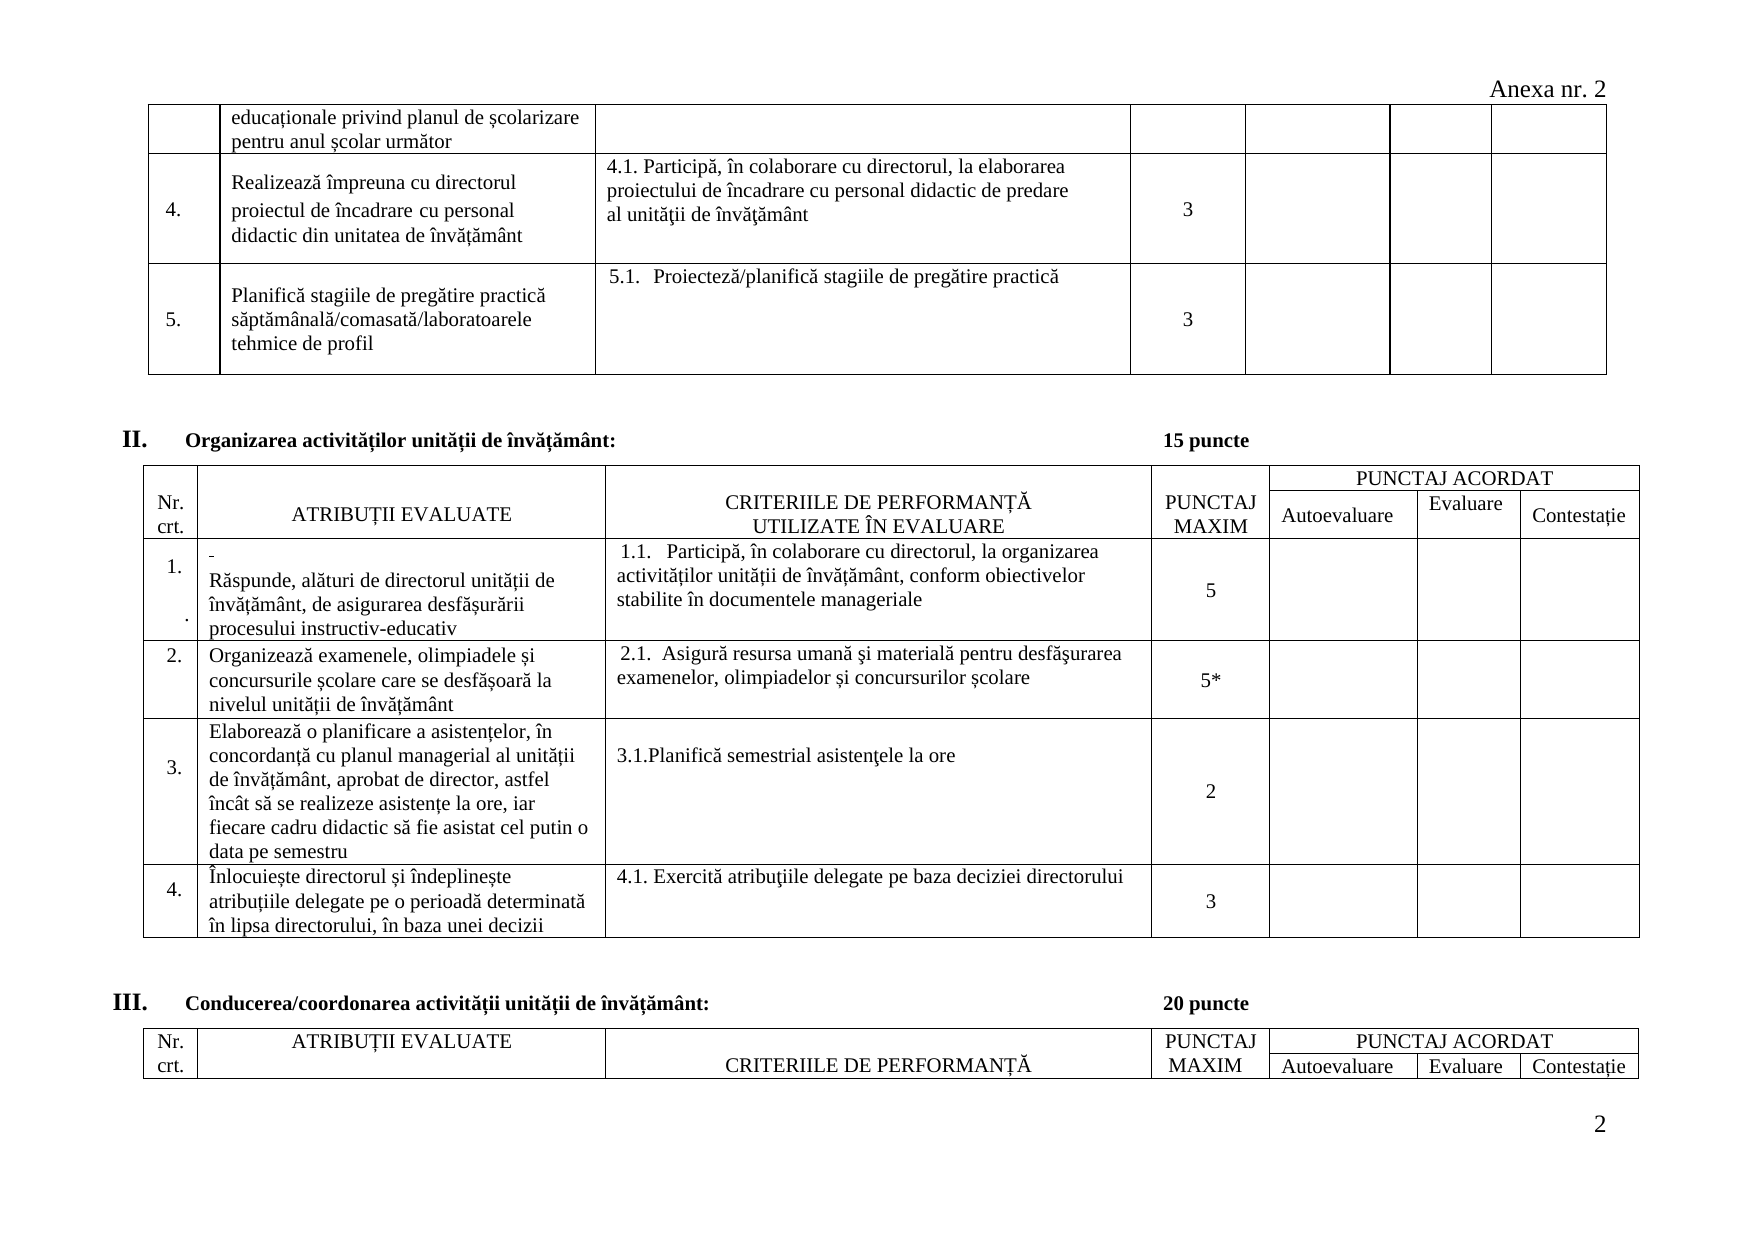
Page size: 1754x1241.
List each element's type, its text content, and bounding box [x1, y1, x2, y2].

table_cell Organizează examenele, olimpiadele și concursurile școlare care se desfășoară la nivelul unității de învățământ [198, 641, 605, 718]
table_cell 4.1. Participă, în colaborare cu directorul, la elaborarea proiectului de încadrare cu personal didactic de predare al unităţii de învăţământ [596, 154, 1130, 263]
table_header CRITERIILE DE PERFORMANȚĂ UTILIZATE ÎN EVALUARE [606, 1029, 1151, 1078]
table_cell Evaluare [1418, 1054, 1520, 1078]
table_cell Realizează împreuna cu directorul proiectul de încadrare cu personal didactic din unitatea de învățământ [221, 154, 595, 263]
table_cell 5 [1152, 539, 1269, 640]
table_cell [1521, 641, 1639, 718]
table_cell Înlocuiește directorul și îndeplinește atribuțiile delegate pe o perioadă determinată în lipsa directorului, în baza unei decizii [198, 865, 605, 937]
table_cell 3 [1131, 264, 1245, 373]
table_cell [1391, 264, 1491, 373]
table_cell [1270, 865, 1417, 937]
table_cell [1246, 154, 1389, 263]
table_cell Autoevaluare [1270, 491, 1417, 538]
table_cell Autoevaluare [1270, 1054, 1417, 1078]
list Conducerea/coordonarea activității unității de învățământ: 20 puncte [148, 987, 1606, 1016]
table_cell [1492, 105, 1606, 153]
table_cell [1418, 865, 1520, 937]
table_cell [149, 105, 219, 153]
table_cell Participă, în colaborare cu directorul, la organizarea activităților unității de învățământ, conform obiectivelor stabilite în documentele manageriale [606, 539, 1151, 640]
table_header PUNCTAJ MAXIM [1152, 466, 1269, 538]
table_header PUNCTAJ ACORDAT [1270, 466, 1639, 490]
table_cell [1521, 865, 1639, 937]
table_cell 3 [1152, 865, 1269, 937]
table_cell Planifică stagiile de pregătire practică săptămânală/comasată/laboratoarele tehmice de profil [221, 264, 595, 373]
table_cell 3 [1131, 105, 1245, 153]
table_cell Contestație [1521, 491, 1639, 538]
table_header PUNCTAJ ACORDAT [1270, 1029, 1638, 1053]
table_cell 3.1.Planifică semestrial asistenţele la ore [606, 719, 1151, 863]
table_cell Proiecteză/planifică stagiile de pregătire practică [596, 264, 1130, 373]
table_cell 5* [1152, 641, 1269, 718]
table_cell . [144, 539, 197, 640]
table_cell [1270, 641, 1417, 718]
table_cell [1270, 719, 1417, 863]
table_cell [1418, 539, 1520, 640]
table_cell [1492, 154, 1606, 263]
table_header Nr. crt. [144, 1029, 197, 1078]
table_cell [149, 264, 219, 373]
table_cell [144, 719, 197, 863]
table_header ATRIBUȚII EVALUATE [198, 1029, 605, 1078]
table_cell [1418, 719, 1520, 863]
table_cell 2 [1152, 719, 1269, 863]
table_cell Contestație [1521, 1054, 1638, 1078]
table_cell [149, 154, 219, 263]
table_cell [1270, 539, 1417, 640]
table_cell [1391, 105, 1491, 153]
table_cell Elaborează o planificare a asistențelor, în concordanță cu planul managerial al unității de învățământ, aprobat de director, astfel încât să se realizeze asistențe la ore, iar fiecare cadru didactic să fie asistat cel putin o data pe semestru [198, 719, 605, 863]
table_cell Evaluare [1418, 491, 1520, 538]
table_cell [144, 641, 197, 718]
list Organizarea activităților unității de învățământ: 15 puncte [148, 424, 1606, 452]
table_cell [1521, 719, 1639, 863]
table_cell [1391, 154, 1491, 263]
table_header CRITERIILE DE PERFORMANȚĂ UTILIZATE ÎN EVALUARE [606, 466, 1151, 538]
table_cell [1521, 539, 1639, 640]
table_cell [144, 865, 197, 937]
table_cell Răspunde, alături de directorul unității de învățământ, de asigurarea desfășurării procesului instructiv-educativ [198, 539, 605, 640]
table_header Nr. crt. [144, 466, 197, 538]
table_cell [1418, 641, 1520, 718]
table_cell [221, 105, 595, 153]
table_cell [596, 105, 1130, 153]
table_cell 4.1. Exercită atribuţiile delegate pe baza deciziei directorului [606, 865, 1151, 937]
table_cell Asigură resursa umană şi materială pentru desfăşurarea examenelor, olimpiadelor și concursurilor școlare [606, 641, 1151, 718]
table_cell [1246, 264, 1389, 373]
table_cell [1246, 105, 1389, 153]
table_cell [1492, 264, 1606, 373]
table_cell 3 [1131, 154, 1245, 263]
table_header ATRIBUȚII EVALUATE [198, 466, 605, 538]
table_header PUNCTAJ MAXIM [1152, 1029, 1269, 1078]
